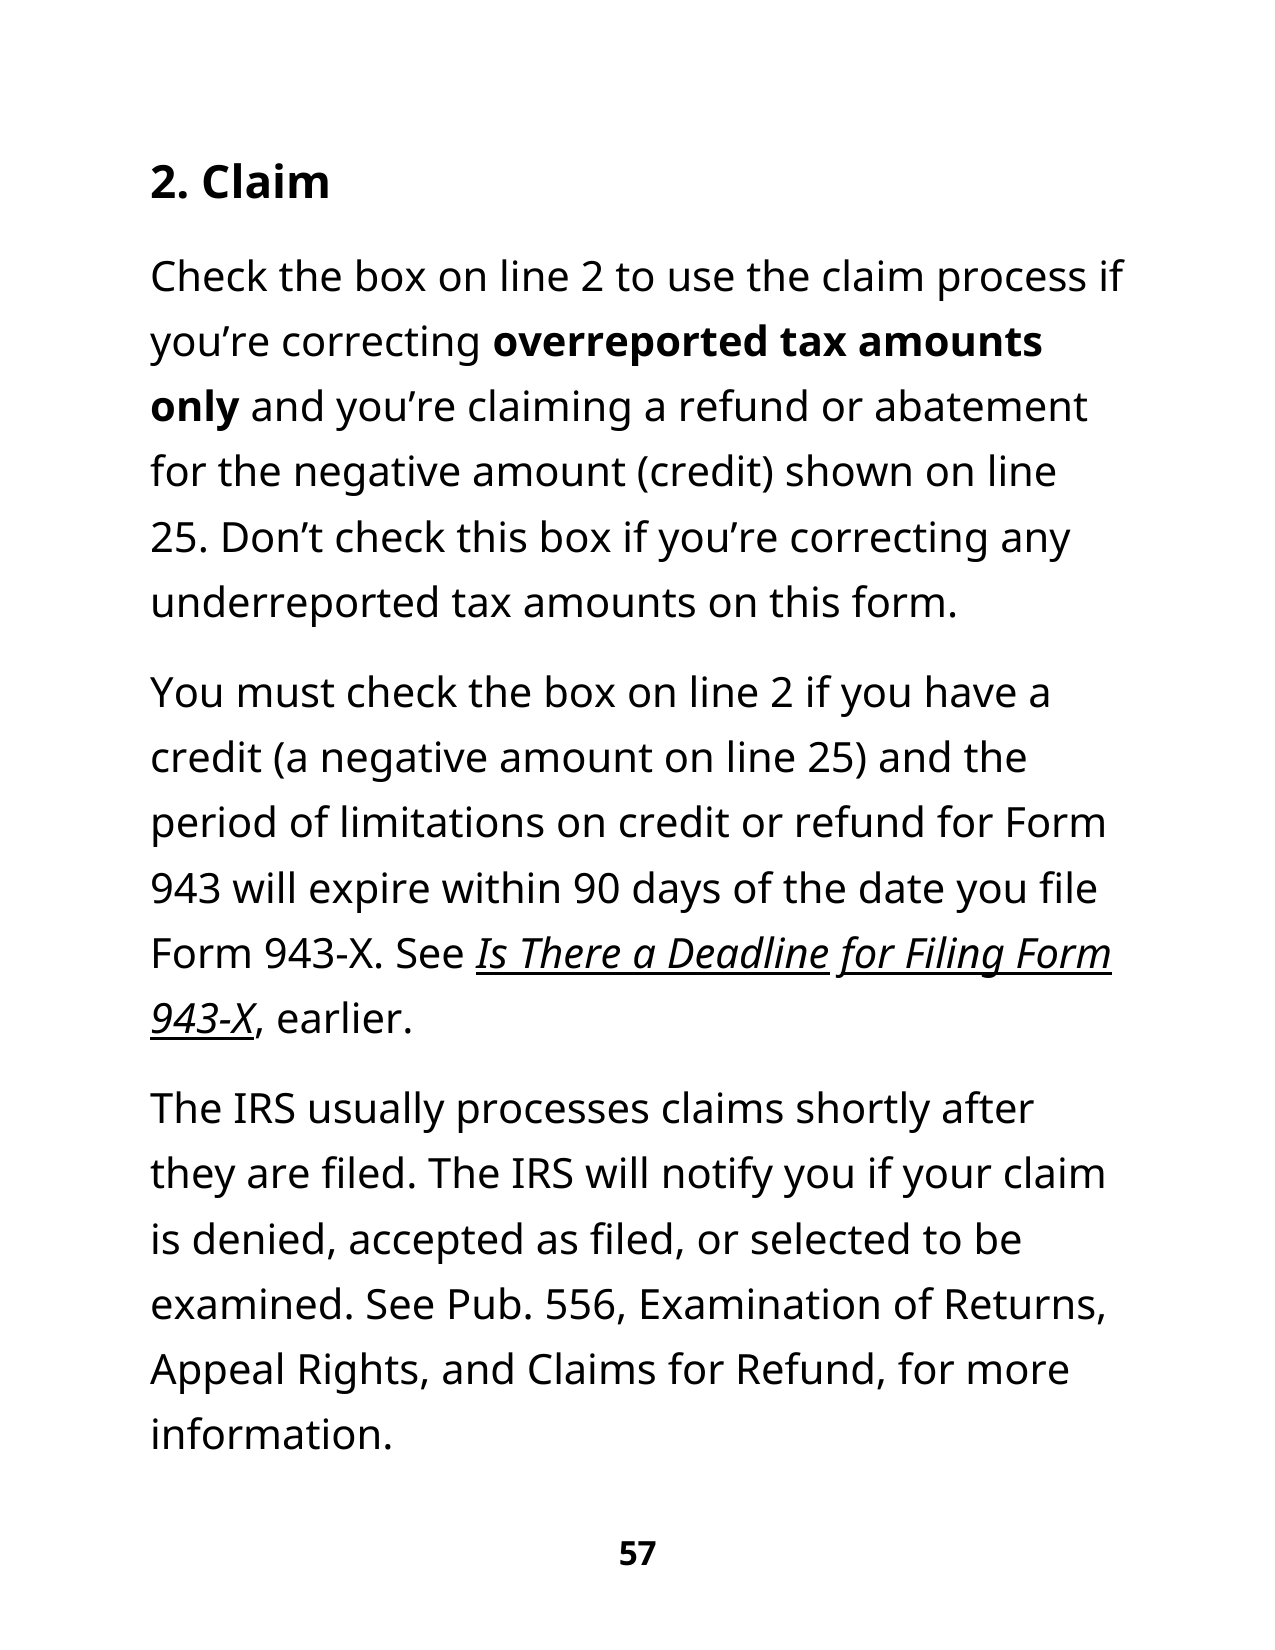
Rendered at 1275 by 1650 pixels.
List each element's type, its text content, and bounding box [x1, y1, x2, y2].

subtitle 2. Claim [150, 150, 1125, 212]
text The IRS usually processes claims shortly after they are filed. The IRS will notify you if your claim is denied, accepted as filed, or selected to be examined. See Pub. 556, Examination of Returns, Appeal Rights, and Claims for Refund, for more information. [150, 1079, 1125, 1462]
text Check the box on line 2 to use the claim process if you’re correcting overreported tax amounts only and you’re claiming a refund or abatement for the negative amount (credit) shown on line 25. Don’t check this box if you’re correcting any underreported tax amounts on this form. [150, 247, 1125, 629]
text You must check the box on line 2 if you have a credit (a negative amount on line 25) and the period of limitations on credit or refund for Form 943 will expire within 90 days of the date you file Form 943-X. See Is There a Deadline for Filing Form 943-X, earlier. [150, 663, 1125, 1046]
